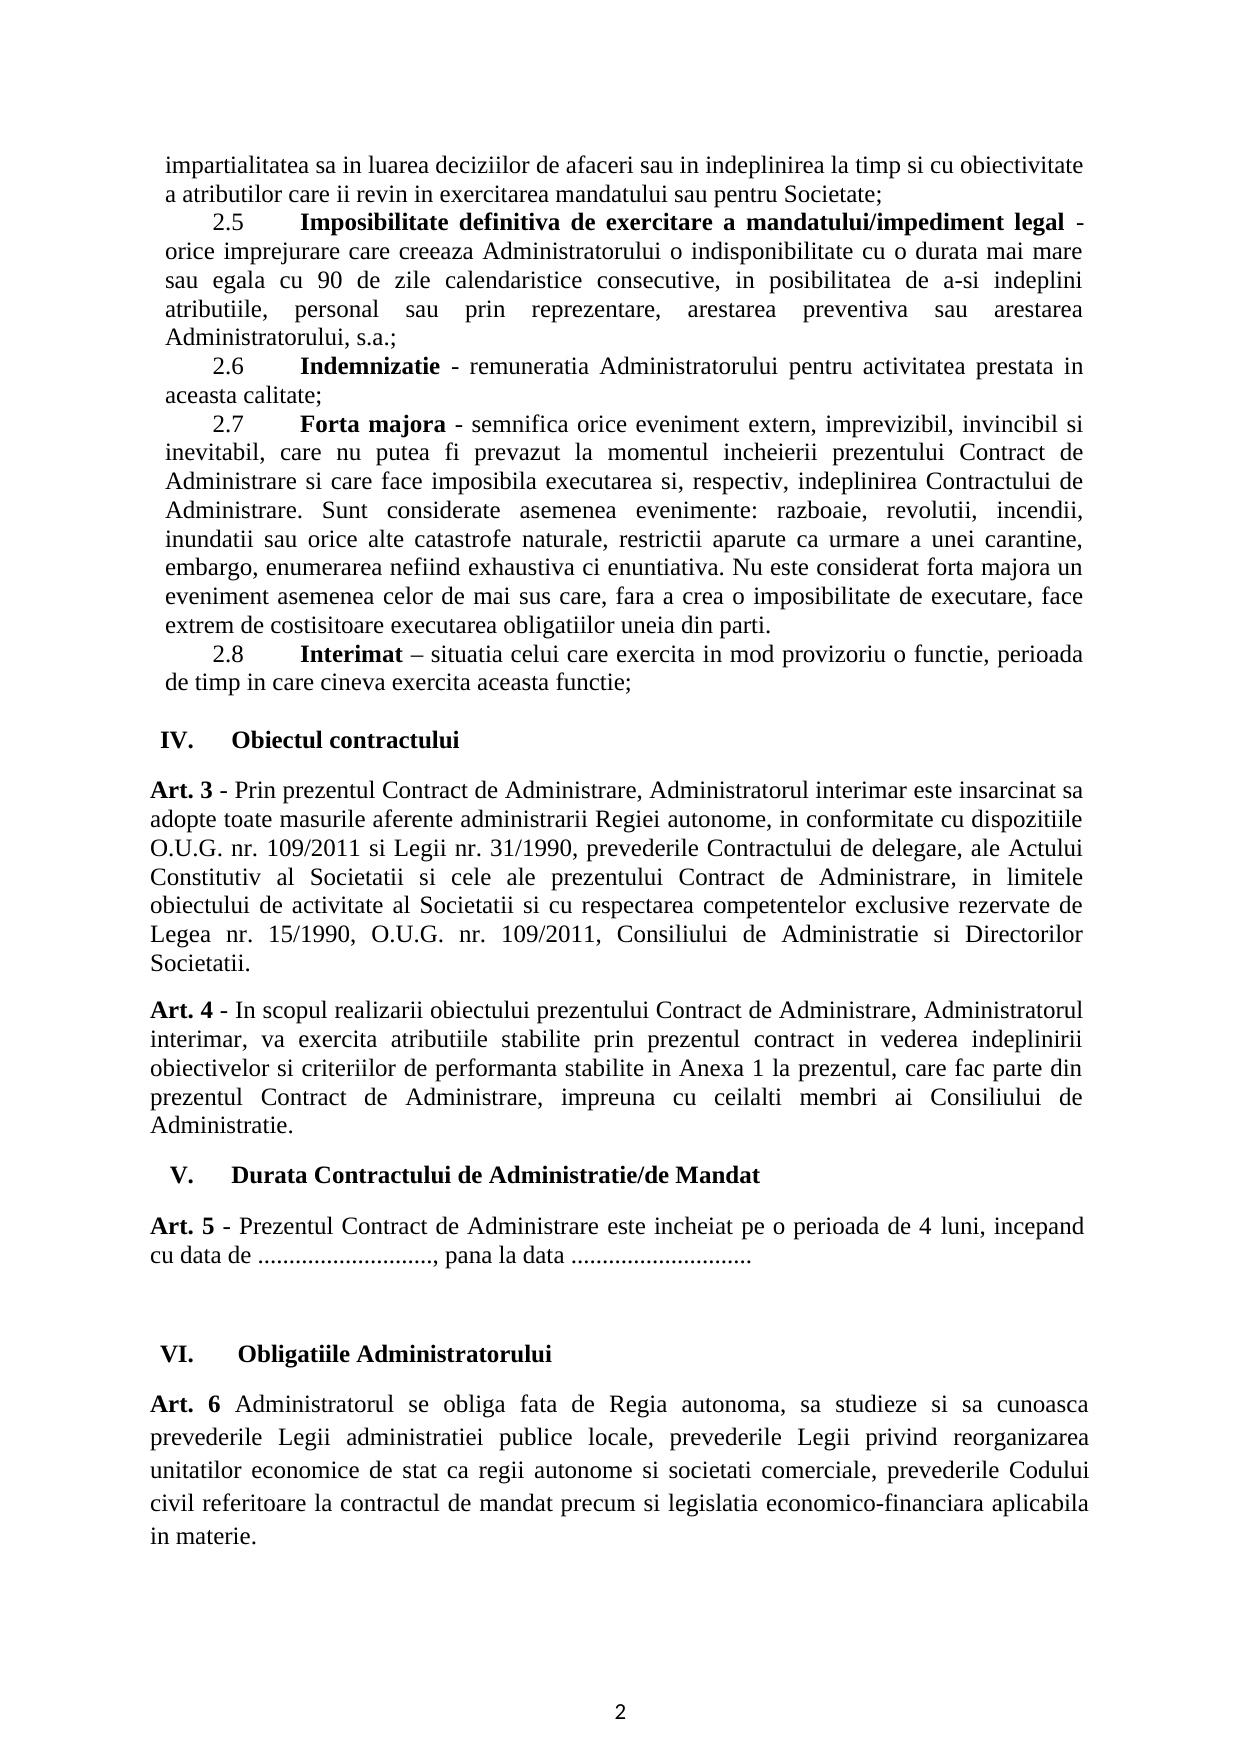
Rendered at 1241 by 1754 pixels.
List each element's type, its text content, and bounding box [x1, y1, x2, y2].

text Art. 5 - Prezentul Contract de Administrare este incheiat pe o perioada de 4 luni, incepand cu data de ............................, pana la data ............................. [150, 1211, 1084, 1268]
list Obiectul contractului [194, 725, 1090, 754]
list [165, 150, 1084, 207]
list Forta majora - semnifica orice eveniment extern, imprevizibil, invincibil si inevitabil, care nu putea fi prevazut la momentul incheierii prezentului Contract de Administrare si care face imposibila executarea si, respectiv, indeplinirea Contractului de Administrare. Sunt considerate asemenea evenimente: razboaie, revolutii, incendii, inundatii sau orice alte catastrofe naturale, restrictii aparute ca urmare a unei carantine, embargo, enumerarea nefiind exhaustiva ci enuntiativa. Nu este considerat forta majora un eveniment asemenea celor de mai sus care, fara a crea o imposibilitate de executare, face extrem de costisitoare executarea obligatiilor uneia din parti. [165, 409, 1084, 639]
list Obligatiile Administratorului [194, 1339, 1084, 1368]
text Art. 4 - In scopul realizarii obiectului prezentului Contract de Administrare, Administratorul interimar, va exercita atributiile stabilite prin prezentul contract in vederea indeplinirii obiectivelor si criteriilor de performanta stabilite in Anexa 1 la prezentul, care fac parte din prezentul Contract de Administrare, impreuna cu ceilalti membri ai Consiliului de Administratie. [150, 996, 1084, 1139]
list Indemnizatie - remuneratia Administratorului pentru activitatea prestata in aceasta calitate; [165, 351, 1084, 409]
text Art. 3 - Prin prezentul Contract de Administrare, Administratorul interimar este insarcinat sa adopte toate masurile aferente administrarii Regiei autonome, in conformitate cu dispozitiile O.U.G. nr. 109/2011 si Legii nr. 31/1990, prevederile Contractului de delegare, ale Actului Constitutiv al Societatii si cele ale prezentului Contract de Administrare, in limitele obiectului de activitate al Societatii si cu respectarea competentelor exclusive rezervate de Legea nr. 15/1990, O.U.G. nr. 109/2011, Consiliului de Administratie si Directorilor Societatii. [150, 776, 1084, 977]
list Imposibilitate definitiva de exercitare a mandatului/impediment legal - orice imprejurare care creeaza Administratorului o indisponibilitate cu o durata mai mare sau egala cu 90 de zile calendaristice consecutive, in posibilitatea de a-si indeplini atributiile, personal sau prin reprezentare, arestarea preventiva sau arestarea Administratorului, s.a.; [165, 207, 1084, 351]
text Art. 6 Administratorul se obliga fata de Regia autonoma, sa studieze si sa cunoasca prevederile Legii administratiei publice locale, prevederile Legii privind reorganizarea unitatilor economice de stat ca regii autonome si societati comerciale, prevederile Codului civil referitoare la contractul de mandat precum si legislatia economico-financiara aplicabila in materie. [150, 1389, 1090, 1549]
list Interimat – situatia celui care exercita in mod provizoriu o functie, perioada de timp in care cineva exercita aceasta functie; [165, 639, 1084, 696]
list Durata Contractului de Administratie/de Mandat [194, 1160, 1090, 1189]
